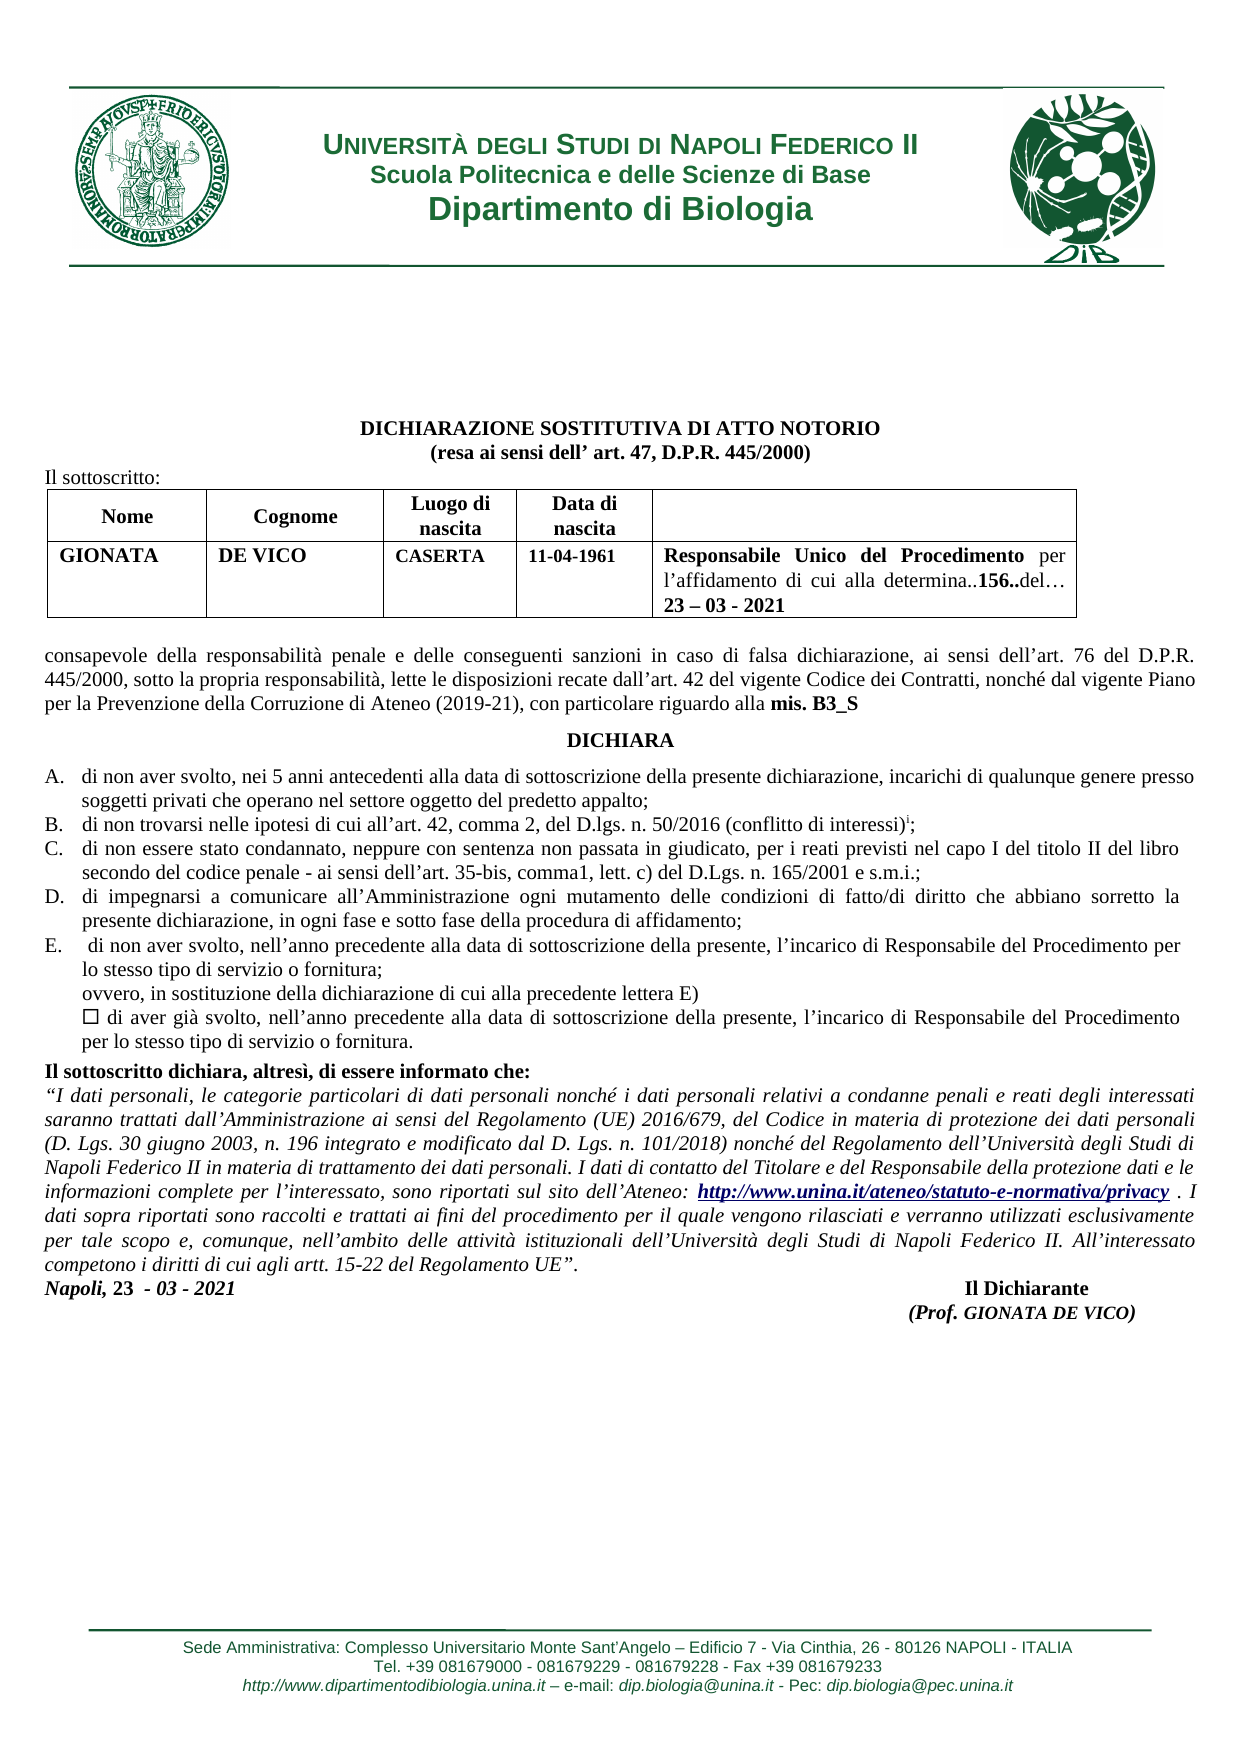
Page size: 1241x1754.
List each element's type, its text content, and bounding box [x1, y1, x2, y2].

table_cell Responsabile Unico del Procedimento per l’affidamento di cui alla determina..156..del…23 – 03 - 2021 [653, 542, 1076, 617]
table_cell 11-04-1961 [517, 542, 652, 617]
picture [1003, 88, 1164, 263]
text Napoli, 23 - 03 - 2021 Il Dichiarante [44, 1276, 1197, 1300]
list di non aver svolto, nell’anno precedente alla data di sottoscrizione della presente, l’incarico di Responsabile del Procedimento per lo stesso tipo di servizio o fornitura; [44, 932, 1182, 981]
text Il sottoscritto dichiara, altresì, di essere informato che: [44, 1059, 1197, 1083]
text (Prof. GIONATA DE VICO) [44, 1300, 1197, 1324]
text DICHIARAZIONE SOSTITUTIVA DI ATTO NOTORIO [59, 416, 1182, 440]
table_cell CASERTA [384, 542, 516, 617]
table_header Nome [48, 490, 206, 541]
text Il sottoscritto: [44, 464, 1182, 489]
list di impegnarsi a comunicare all’Amministrazione ogni mutamento delle condizioni di fatto/di diritto che abbiano sorretto la presente dichiarazione, in ogni fase e sotto fase della procedura di affidamento; [44, 884, 1182, 932]
table_header [653, 490, 1076, 541]
text DICHIARA [44, 727, 1197, 752]
table_header Data di nascita [517, 490, 652, 541]
text ovvero, in sostituzione della dichiarazione di cui alla precedente lettera E) [82, 981, 1182, 1005]
text consapevole della responsabilità penale e delle conseguenti sanzioni in caso di falsa dichiarazione, ai sensi dell’art. 76 del D.P.R. 445/2000, sotto la propria responsabilità, lette le disposizioni recate dall’art. 42 del vigente Codice dei Contratti, nonché dal vigente Piano per la Prevenzione della Corruzione di Ateneo (2019-21), con particolare riguardo alla mis. B3_S [44, 643, 1197, 715]
picture [71, 90, 232, 249]
list di non trovarsi nelle ipotesi di cui all’art. 42, comma 2, del D.lgs. n. 50/2016 (conflitto di interessi); [44, 812, 1182, 836]
text (resa ai sensi dell’ art. 47, D.P.R. 445/2000) [59, 440, 1182, 464]
table_header Cognome [207, 490, 383, 541]
text “I dati personali, le categorie particolari di dati personali nonché i dati personali relativi a condanne penali e reati degli interessati saranno trattati dall’Amministrazione ai sensi del Regolamento (UE) 2016/679, del Codice in materia di protezione dei dati personali (D. Lgs. 30 giugno 2003, n. 196 integrato e modificato dal D. Lgs. n. 101/2018) nonché del Regolamento dell’Università degli Studi di Napoli Federico II in materia di trattamento dei dati personali. I dati di contatto del Titolare e del Responsabile della protezione dati e le informazioni complete per l’interessato, sono riportati sul sito dell’Ateneo: http://www.unina.it/ateneo/statuto-e-normativa/privacy . I dati sopra riportati sono raccolti e trattati ai fini del procedimento per il quale vengono rilasciati e verranno utilizzati esclusivamente per tale scopo e, comunque, nell’ambito delle attività istituzionali dell’Università degli Studi di Napoli Federico II. All’interessato competono i diritti di cui agli artt. 15-22 del Regolamento UE”. [44, 1083, 1197, 1276]
text di aver già svolto, nell’anno precedente alla data di sottoscrizione della presente, l’incarico di Responsabile del Procedimento per lo stesso tipo di servizio o fornitura. [81, 1005, 1182, 1053]
list di non aver svolto, nei 5 anni antecedenti alla data di sottoscrizione della presente dichiarazione, incarichi di qualunque genere presso soggetti privati che operano nel settore oggetto del predetto appalto; [44, 764, 1197, 812]
table_cell GIONATA [48, 542, 206, 617]
list di non essere stato condannato, neppure con sentenza non passata in giudicato, per i reati previsti nel capo I del titolo II del libro secondo del codice penale - ai sensi dell’art. 35-bis, comma1, lett. c) del D.Lgs. n. 165/2001 e s.m.i.; [44, 836, 1182, 884]
table_cell DE VICO [207, 542, 383, 617]
table_header Luogo di nascita [384, 490, 516, 541]
